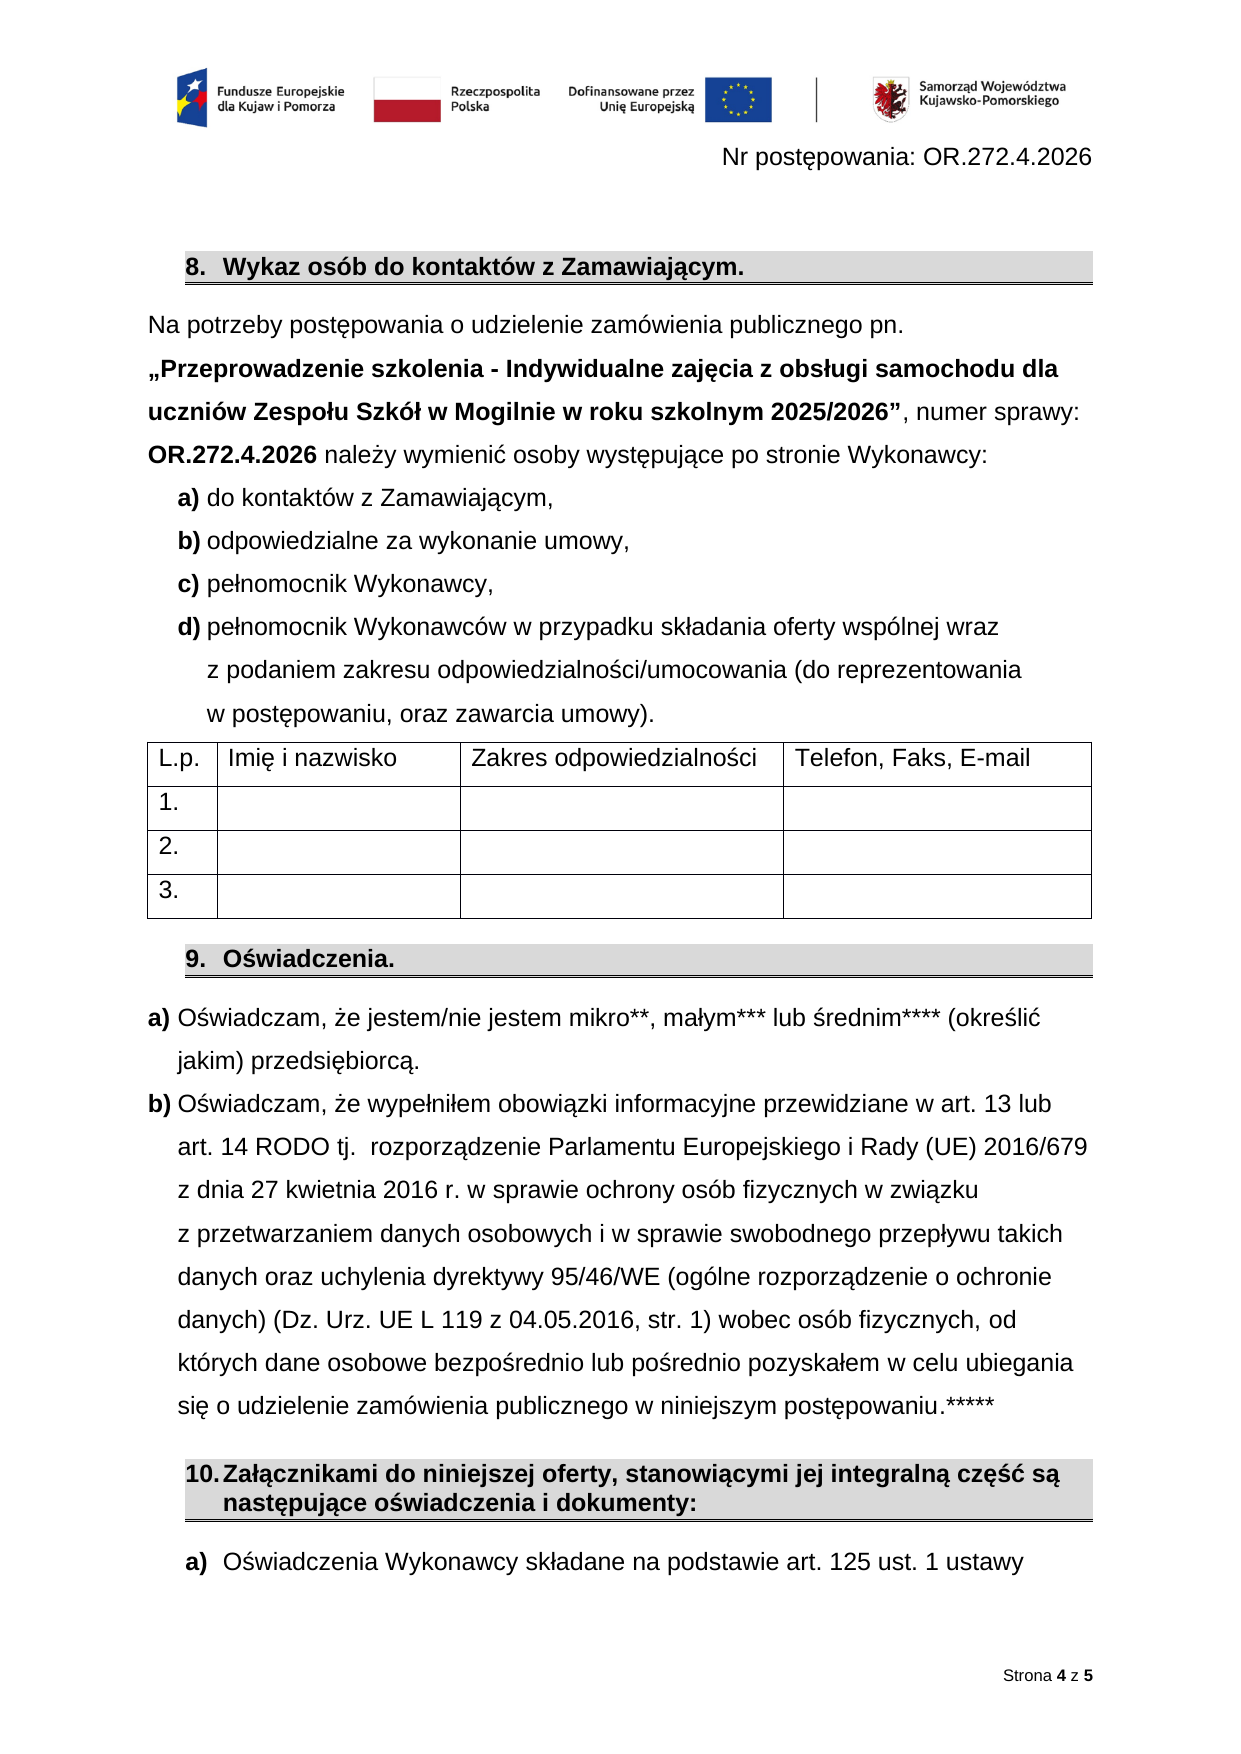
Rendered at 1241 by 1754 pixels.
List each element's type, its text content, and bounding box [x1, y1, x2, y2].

table_header Zakres odpowiedzialności [461, 743, 783, 786]
table_header L.p. [148, 743, 217, 786]
table_cell [148, 787, 217, 830]
list do kontaktów z Zamawiającym, [177, 483, 1093, 512]
table_cell [218, 831, 460, 874]
list Oświadczenia. [185, 944, 1093, 975]
table_header Telefon, Faks, E-mail [784, 743, 1091, 786]
list Oświadczam, że jestem/nie jestem mikro**, małym*** lub średnim**** (określić jakim) przedsiębiorcą. [148, 1003, 1093, 1075]
table_cell [784, 831, 1091, 874]
list pełnomocnik Wykonawcy, [177, 569, 1093, 598]
table_cell [218, 787, 460, 830]
table_cell [784, 875, 1091, 918]
picture [147, 54, 1093, 142]
table_header Imię i nazwisko [218, 743, 460, 786]
list Załącznikami do niniejszej oferty, stanowiącymi jej integralną część są następujące oświadczenia i dokumenty: [185, 1459, 1093, 1519]
table_cell [784, 787, 1091, 830]
table_cell [148, 831, 217, 874]
table_cell [461, 831, 783, 874]
list pełnomocnik Wykonawców w przypadku składania oferty wspólnej wraz z podaniem zakresu odpowiedzialności/umocowania (do reprezentowania w postępowaniu, oraz zawarcia umowy). [177, 612, 1093, 727]
list Wykaz osób do kontaktów z Zamawiającym. [185, 251, 1093, 282]
list odpowiedzialne za wykonanie umowy, [177, 526, 1093, 555]
table_cell [148, 875, 217, 918]
table_cell [461, 787, 783, 830]
list Oświadczam, że wypełniłem obowiązki informacyjne przewidziane w art. 13 lub art. 14 RODO tj. rozporządzenie Parlamentu Europejskiego i Rady (UE) 2016/679 z dnia 27 kwietnia 2016 r. w sprawie ochrony osób fizycznych w związku z przetwarzaniem danych osobowych i w sprawie swobodnego przepływu takich danych oraz uchylenia dyrektywy 95/46/WE (ogólne rozporządzenie o ochronie danych) (Dz. Urz. UE L 119 z 04.05.2016, str. 1) wobec osób fizycznych, od których dane osobowe bezpośrednio lub pośrednio pozyskałem w celu ubiegania się o udzielenie zamówienia publicznego w niniejszym postępowaniu.***** [148, 1089, 1093, 1420]
table_cell [218, 875, 460, 918]
table_cell [461, 875, 783, 918]
text Na potrzeby postępowania o udzielenie zamówienia publicznego pn. „Przeprowadzenie szkolenia - Indywidualne zajęcia z obsługi samochodu dla uczniów Zespołu Szkół w Mogilnie w roku szkolnym 2025/2026”, numer sprawy: OR.272.4.2026 należy wymienić osoby występujące po stronie Wykonawcy: [148, 310, 1093, 468]
